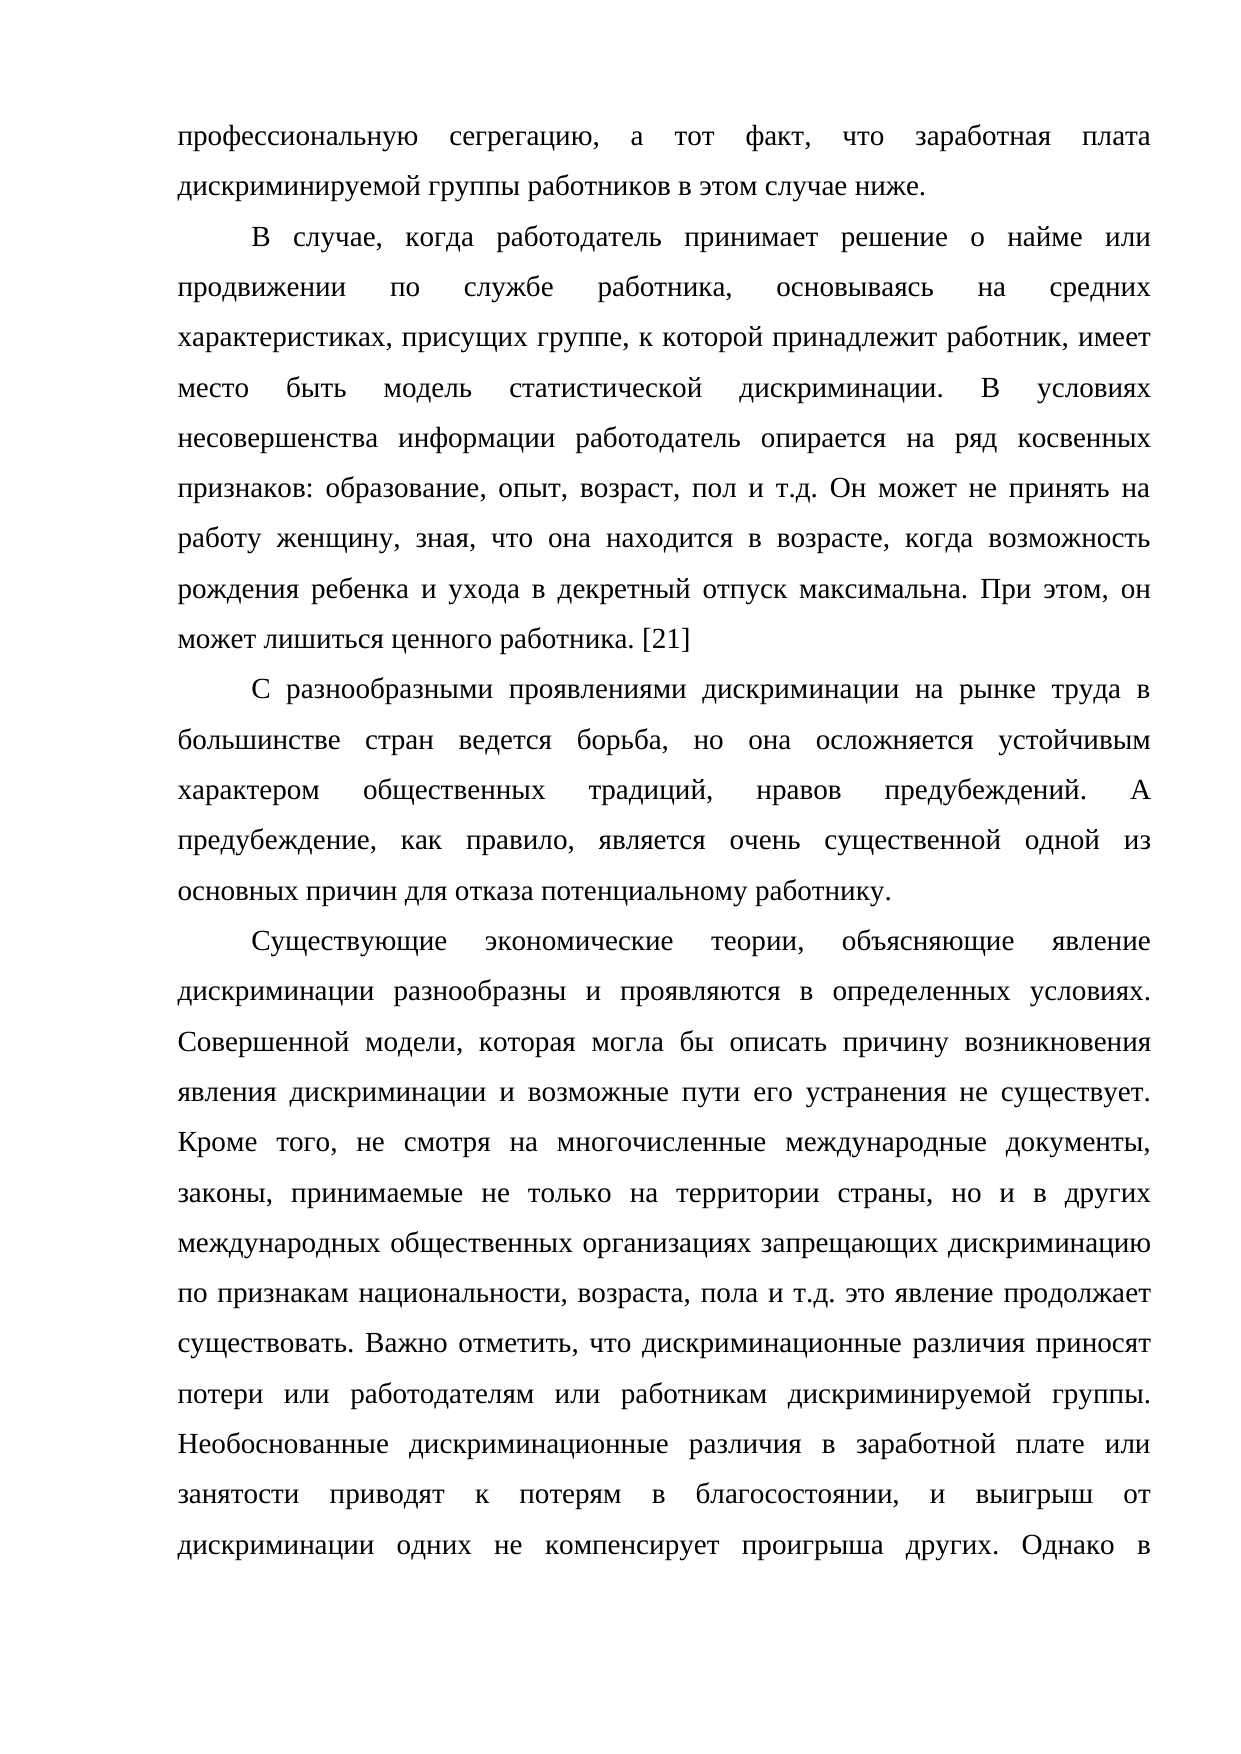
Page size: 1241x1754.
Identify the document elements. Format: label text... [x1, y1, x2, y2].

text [177, 923, 1152, 1560]
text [177, 118, 1152, 202]
text С разнообразными проявлениями дискриминации на рынке труда в большинстве стран ведется борьба, но она осложняется устойчивым характером общественных традиций, нравов предубеждений. А предубеждение, как правило, является очень существенной одной из основных причин для отказа потенциальному работнику. [177, 672, 1152, 906]
text В случае, когда работодатель принимает решение о найме или продвижении по службе работника, основываясь на средних характеристиках, присущих группе, к которой принадлежит работник, имеет место быть модель статистической дискриминации. В условиях несовершенства информации работодатель опирается на ряд косвенных признаков: образование, опыт, возраст, пол и т.д. Он может не принять на работу женщину, зная, что она находится в возрасте, когда возможность рождения ребенка и ухода в декретный отпуск максимальна. При этом, он может лишиться ценного работника. [21] [177, 219, 1152, 655]
